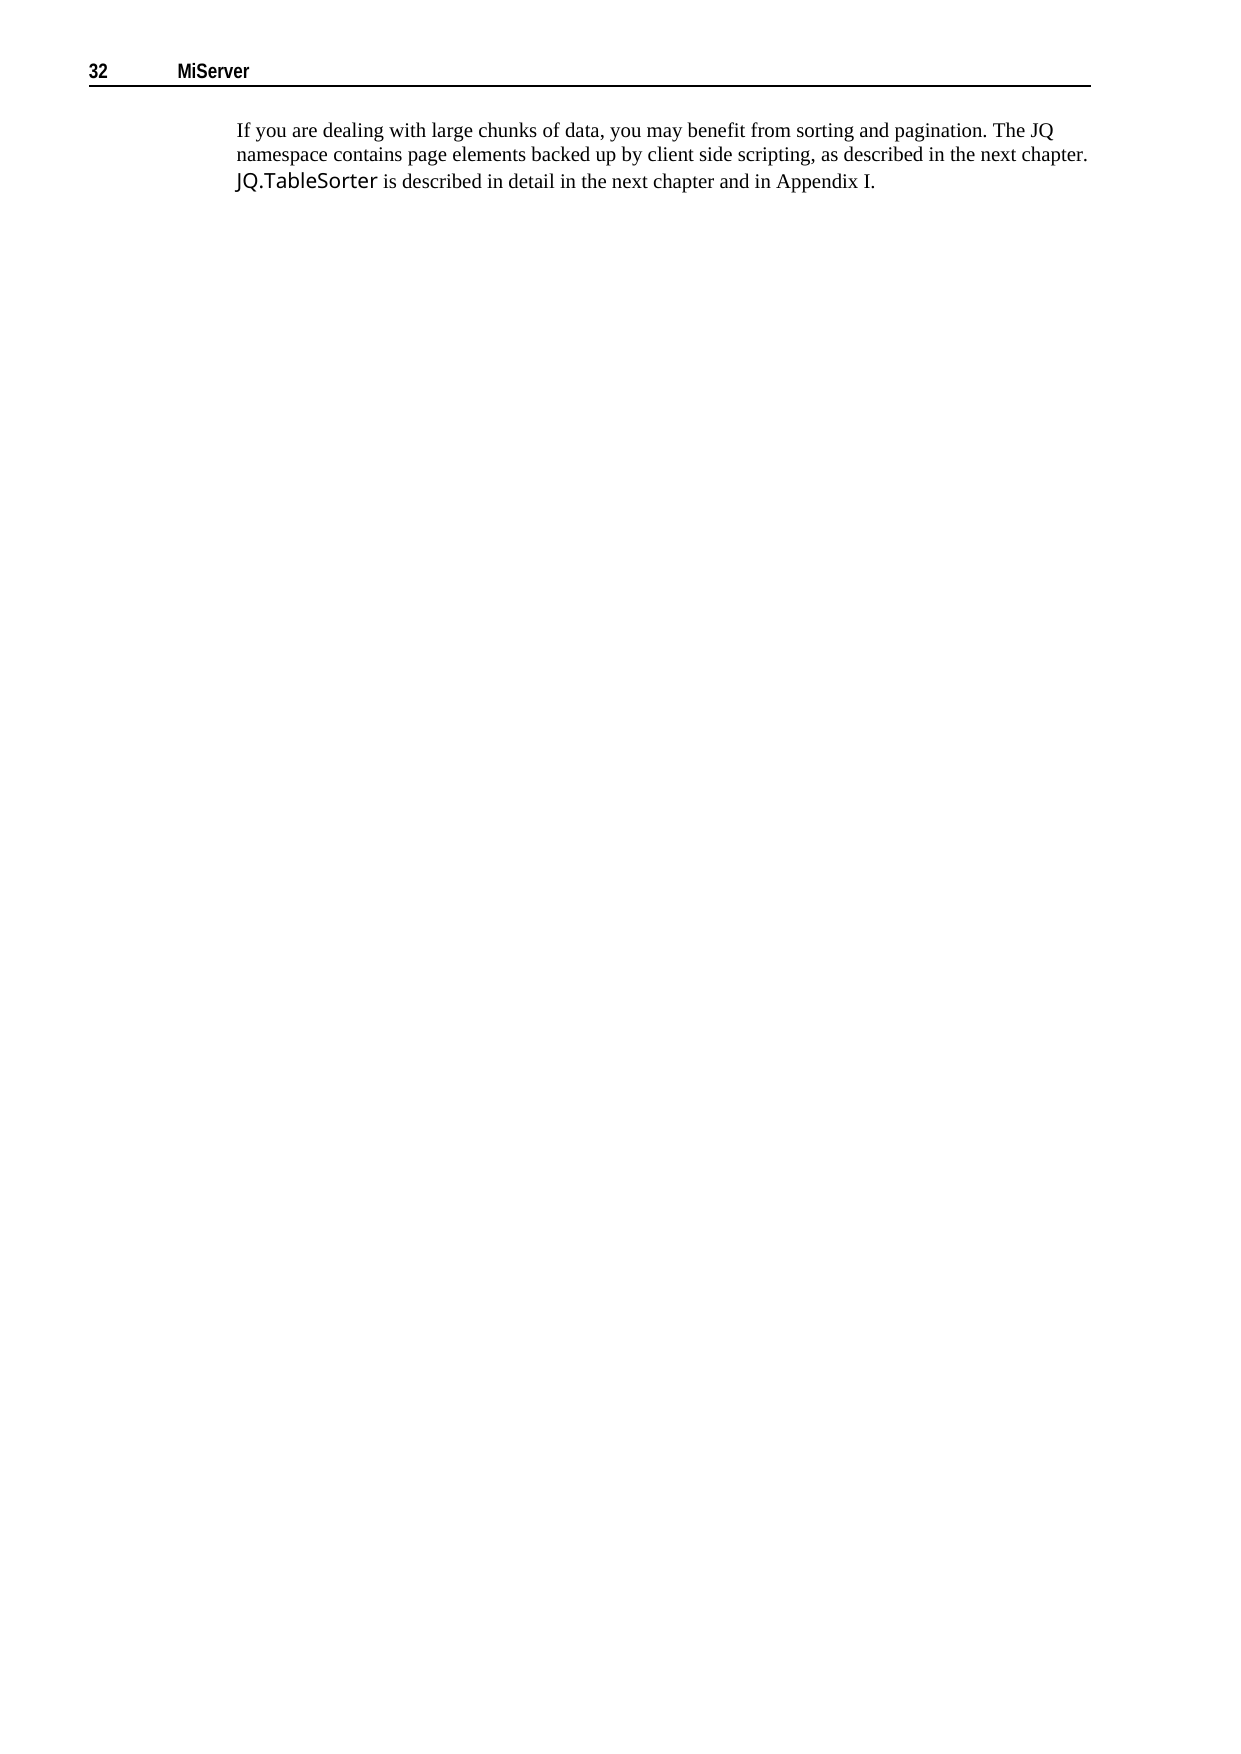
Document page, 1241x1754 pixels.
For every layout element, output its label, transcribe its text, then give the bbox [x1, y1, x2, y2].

text If you are dealing with large chunks of data, you may benefit from sorting and pagination. The JQ namespace contains page elements backed up by client side scripting, as described in the next chapter. JQ.TableSorter is described in detail in the next chapter and in Appendix I. [236, 118, 1091, 195]
